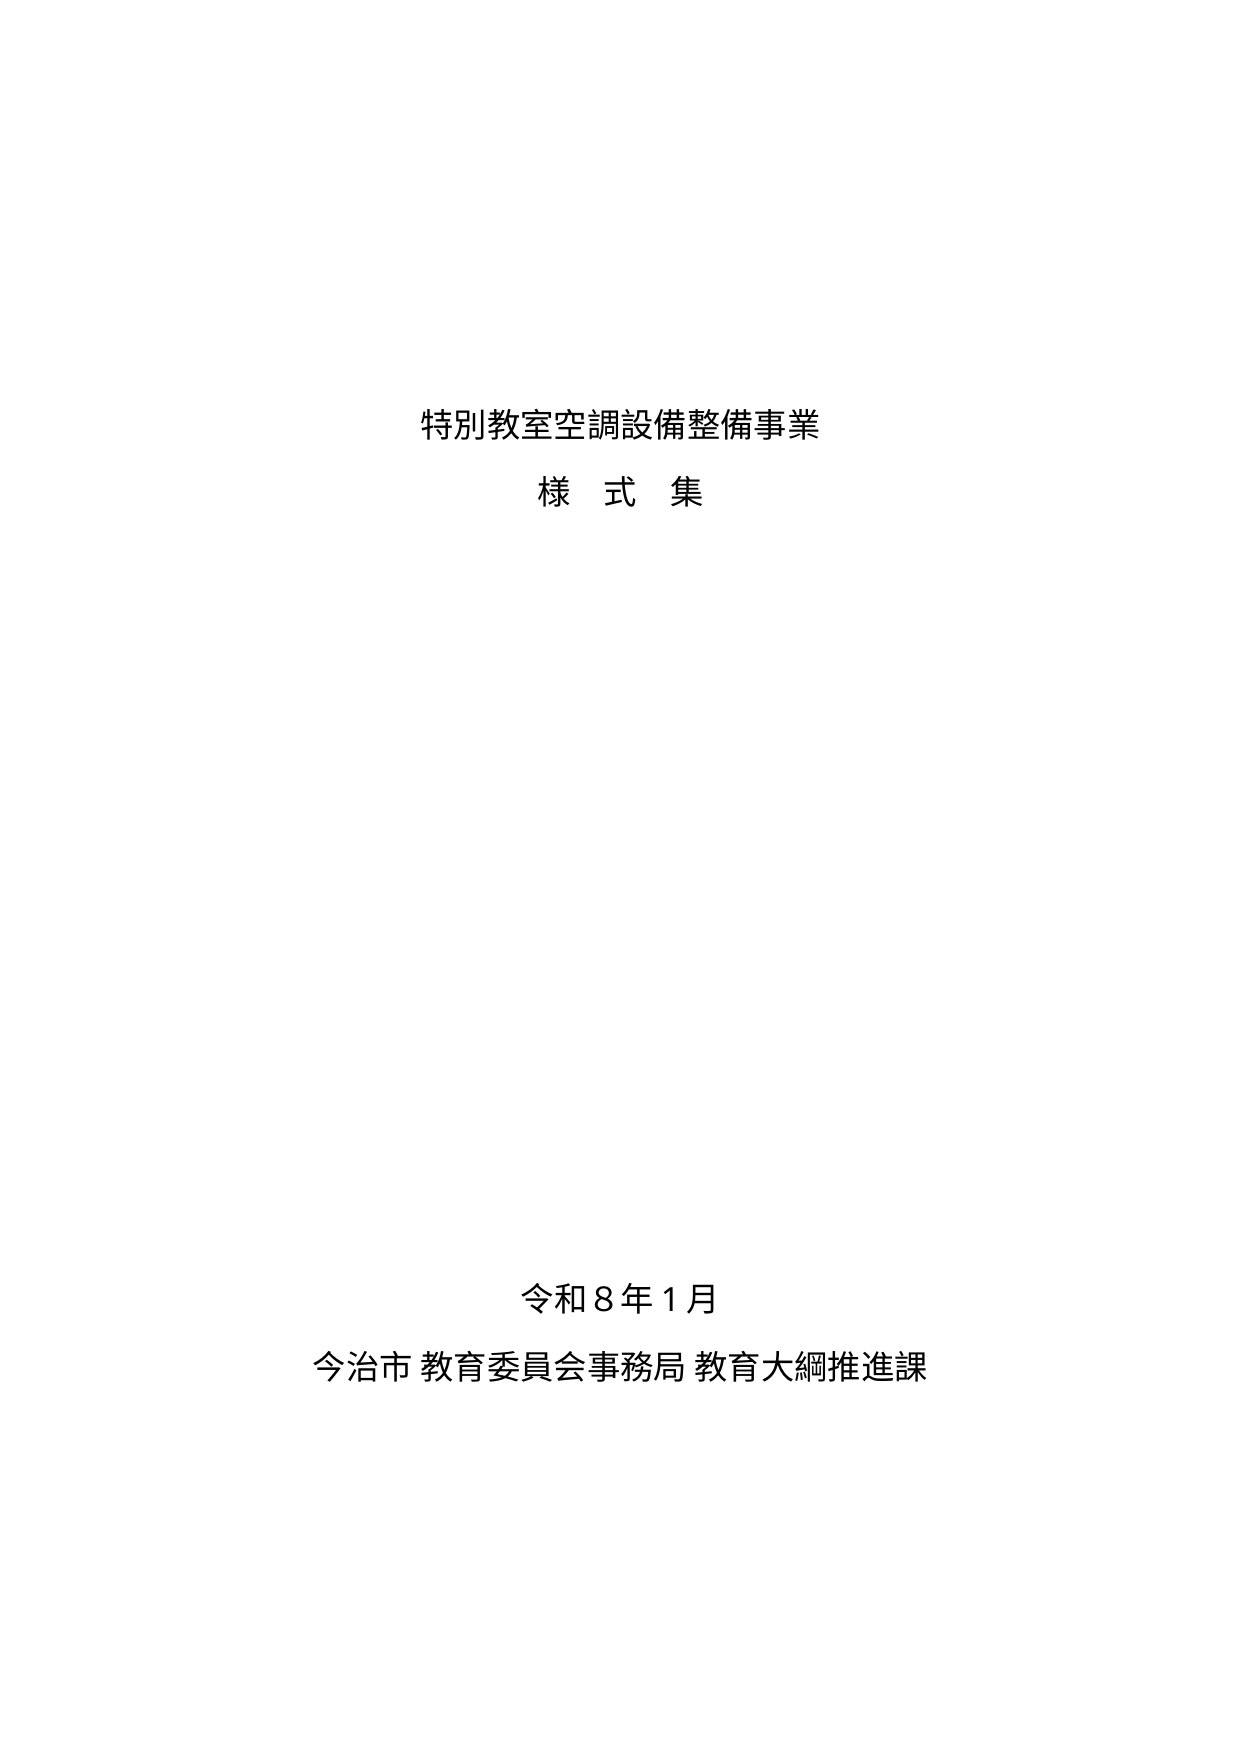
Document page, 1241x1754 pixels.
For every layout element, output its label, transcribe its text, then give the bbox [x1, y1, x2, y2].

text 特別教室空調設備整備事業 [148, 389, 1092, 456]
text 様 式 集 [148, 456, 1092, 524]
text 今治市 教育委員会事務局 教育大綱推進課 [148, 1331, 1092, 1398]
text 令和８年1月 [148, 1264, 1092, 1331]
